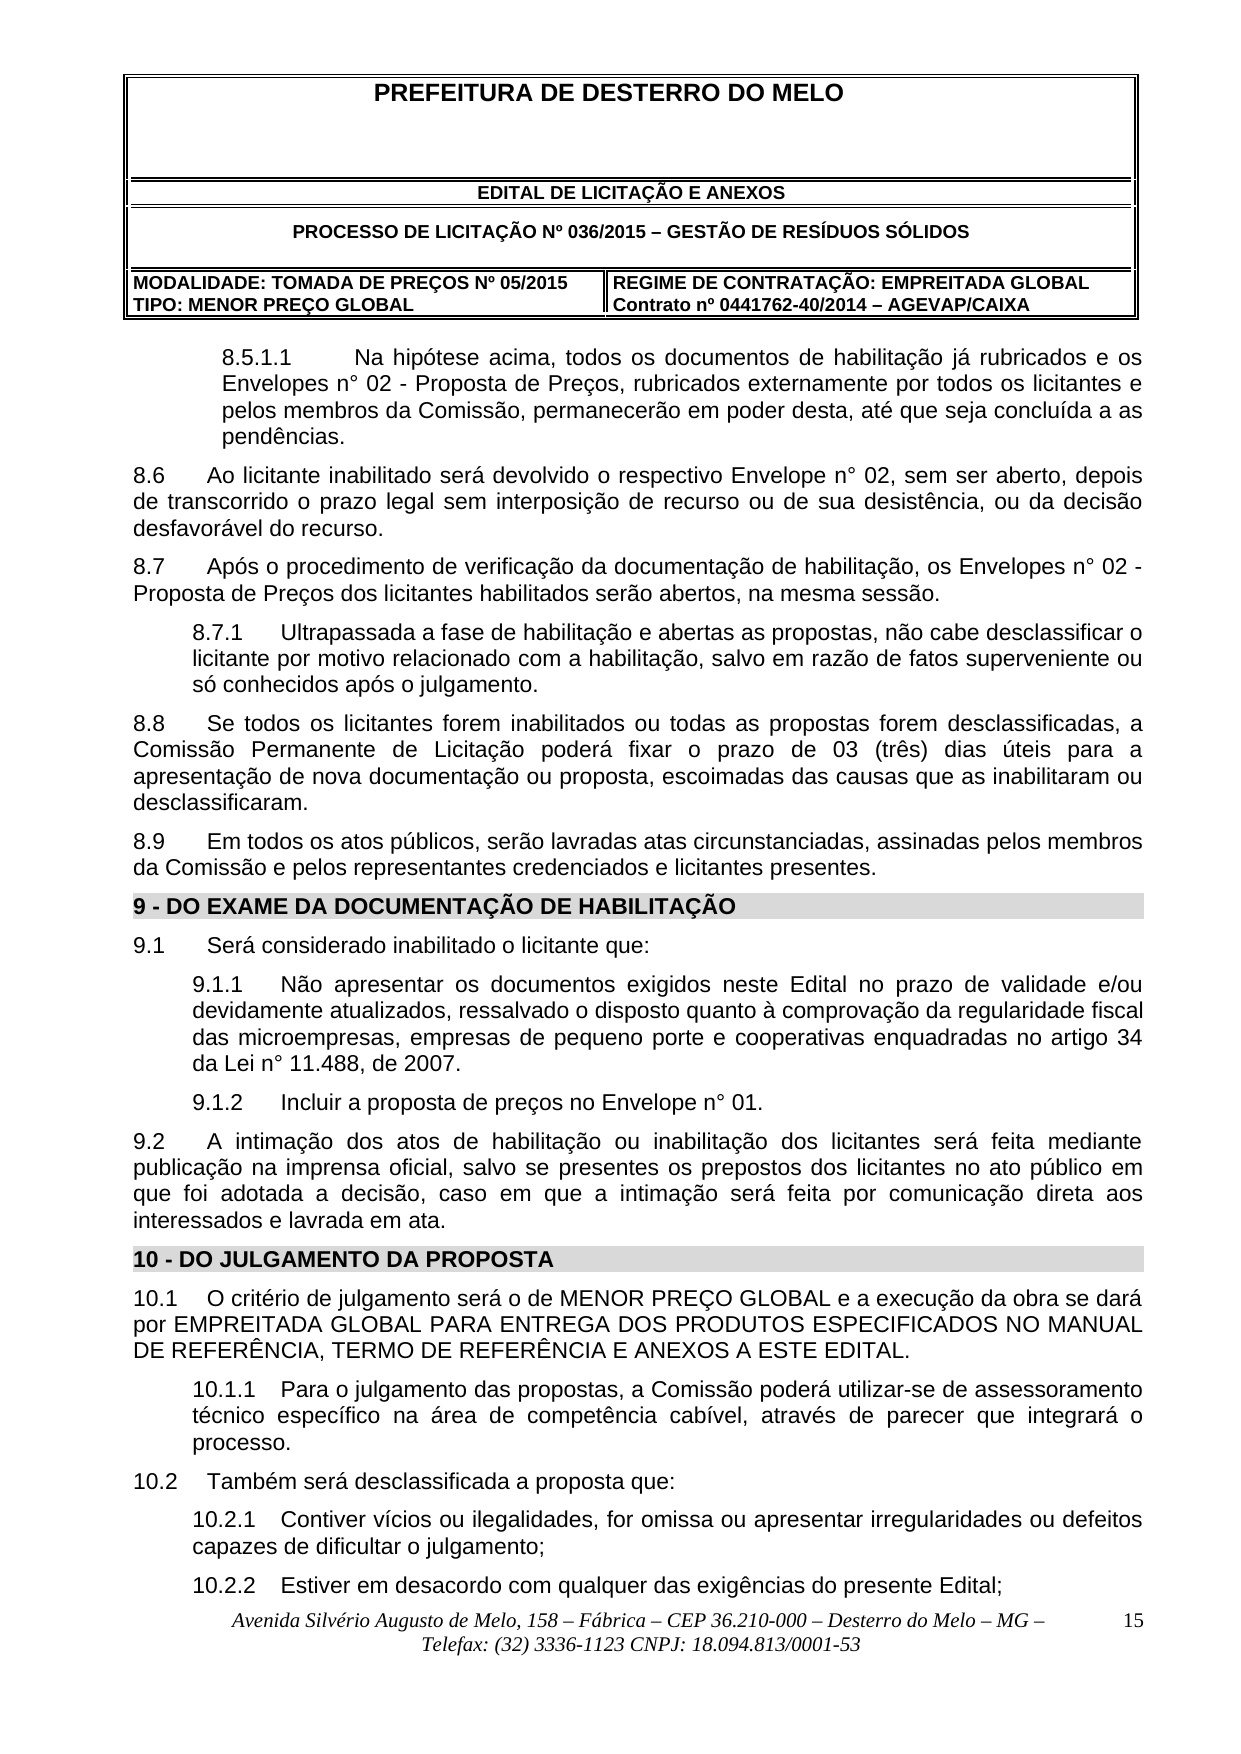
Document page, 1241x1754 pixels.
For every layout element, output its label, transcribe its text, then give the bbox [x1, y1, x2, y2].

text 10.2.2 Estiver em desacordo com qualquer das exigências do presente Edital; [192, 1572, 1144, 1598]
text 9.2 A intimação dos atos de habilitação ou inabilitação dos licitantes será feita mediante publicação na imprensa oficial, salvo se presentes os prepostos dos licitantes no ato público em que foi adotada a decisão, caso em que a intimação será feita por comunicação direta aos interessados e lavrada em ata. [133, 1128, 1144, 1233]
text 10.1.1 Para o julgamento das propostas, a Comissão poderá utilizar-se de assessoramento técnico específico na área de competência cabível, através de parecer que integrará o processo. [192, 1376, 1144, 1455]
text 9.1.1 Não apresentar os documentos exigidos neste Edital no prazo de validade e/ou devidamente atualizados, ressalvado o disposto quanto à comprovação da regularidade fiscal das microempresas, empresas de pequeno porte e cooperativas enquadradas no artigo 34 da Lei n° 11.488, de 2007. [192, 971, 1144, 1076]
text 10.2 Também será desclassificada a proposta que: [133, 1468, 1144, 1494]
text 10.1 O critério de julgamento será o de MENOR PREÇO GLOBAL e a execução da obra se dará por EMPREITADA GLOBAL PARA ENTREGA DOS PRODUTOS ESPECIFICADOS NO MANUAL DE REFERÊNCIA, TERMO DE REFERÊNCIA E ANEXOS A ESTE EDITAL. [133, 1284, 1144, 1363]
text 8.5.1.1 Na hipótese acima, todos os documentos de habilitação já rubricados e os Envelopes n° 02 - Proposta de Preços, rubricados externamente por todos os licitantes e pelos membros da Comissão, permanecerão em poder desta, até que seja concluída a as pendências. [222, 344, 1144, 449]
subtitle 10 - DO JULGAMENTO DA PROPOSTA [133, 1246, 1144, 1272]
text 8.9 Em todos os atos públicos, serão lavradas atas circunstanciadas, assinadas pelos membros da Comissão e pelos representantes credenciados e licitantes presentes. [133, 828, 1144, 881]
text 8.6 Ao licitante inabilitado será devolvido o respectivo Envelope n° 02, sem ser aberto, depois de transcorrido o prazo legal sem interposição de recurso ou de sua desistência, ou da decisão desfavorável do recurso. [133, 462, 1144, 541]
text 8.7.1 Ultrapassada a fase de habilitação e abertas as propostas, não cabe desclassificar o licitante por motivo relacionado com a habilitação, salvo em razão de fatos superveniente ou só conhecidos após o julgamento. [192, 618, 1144, 698]
text 9.1 Será considerado inabilitado o licitante que: [133, 932, 1144, 958]
text 8.7 Após o procedimento de verificação da documentação de habilitação, os Envelopes n° 02 - Proposta de Preços dos licitantes habilitados serão abertos, na mesma sessão. [133, 553, 1144, 606]
subtitle 9 - DO EXAME DA DOCUMENTAÇÃO DE HABILITAÇÃO [133, 893, 1144, 919]
text 8.8 Se todos os licitantes forem inabilitados ou todas as propostas forem desclassificadas, a Comissão Permanente de Licitação poderá fixar o prazo de 03 (três) dias úteis para a apresentação de nova documentação ou proposta, escoimadas das causas que as inabilitaram ou desclassificaram. [133, 710, 1144, 816]
text 9.1.2 Incluir a proposta de preços no Envelope n° 01. [192, 1089, 1144, 1115]
text 10.2.1 Contiver vícios ou ilegalidades, for omissa ou apresentar irregularidades ou defeitos capazes de dificultar o julgamento; [192, 1506, 1144, 1559]
